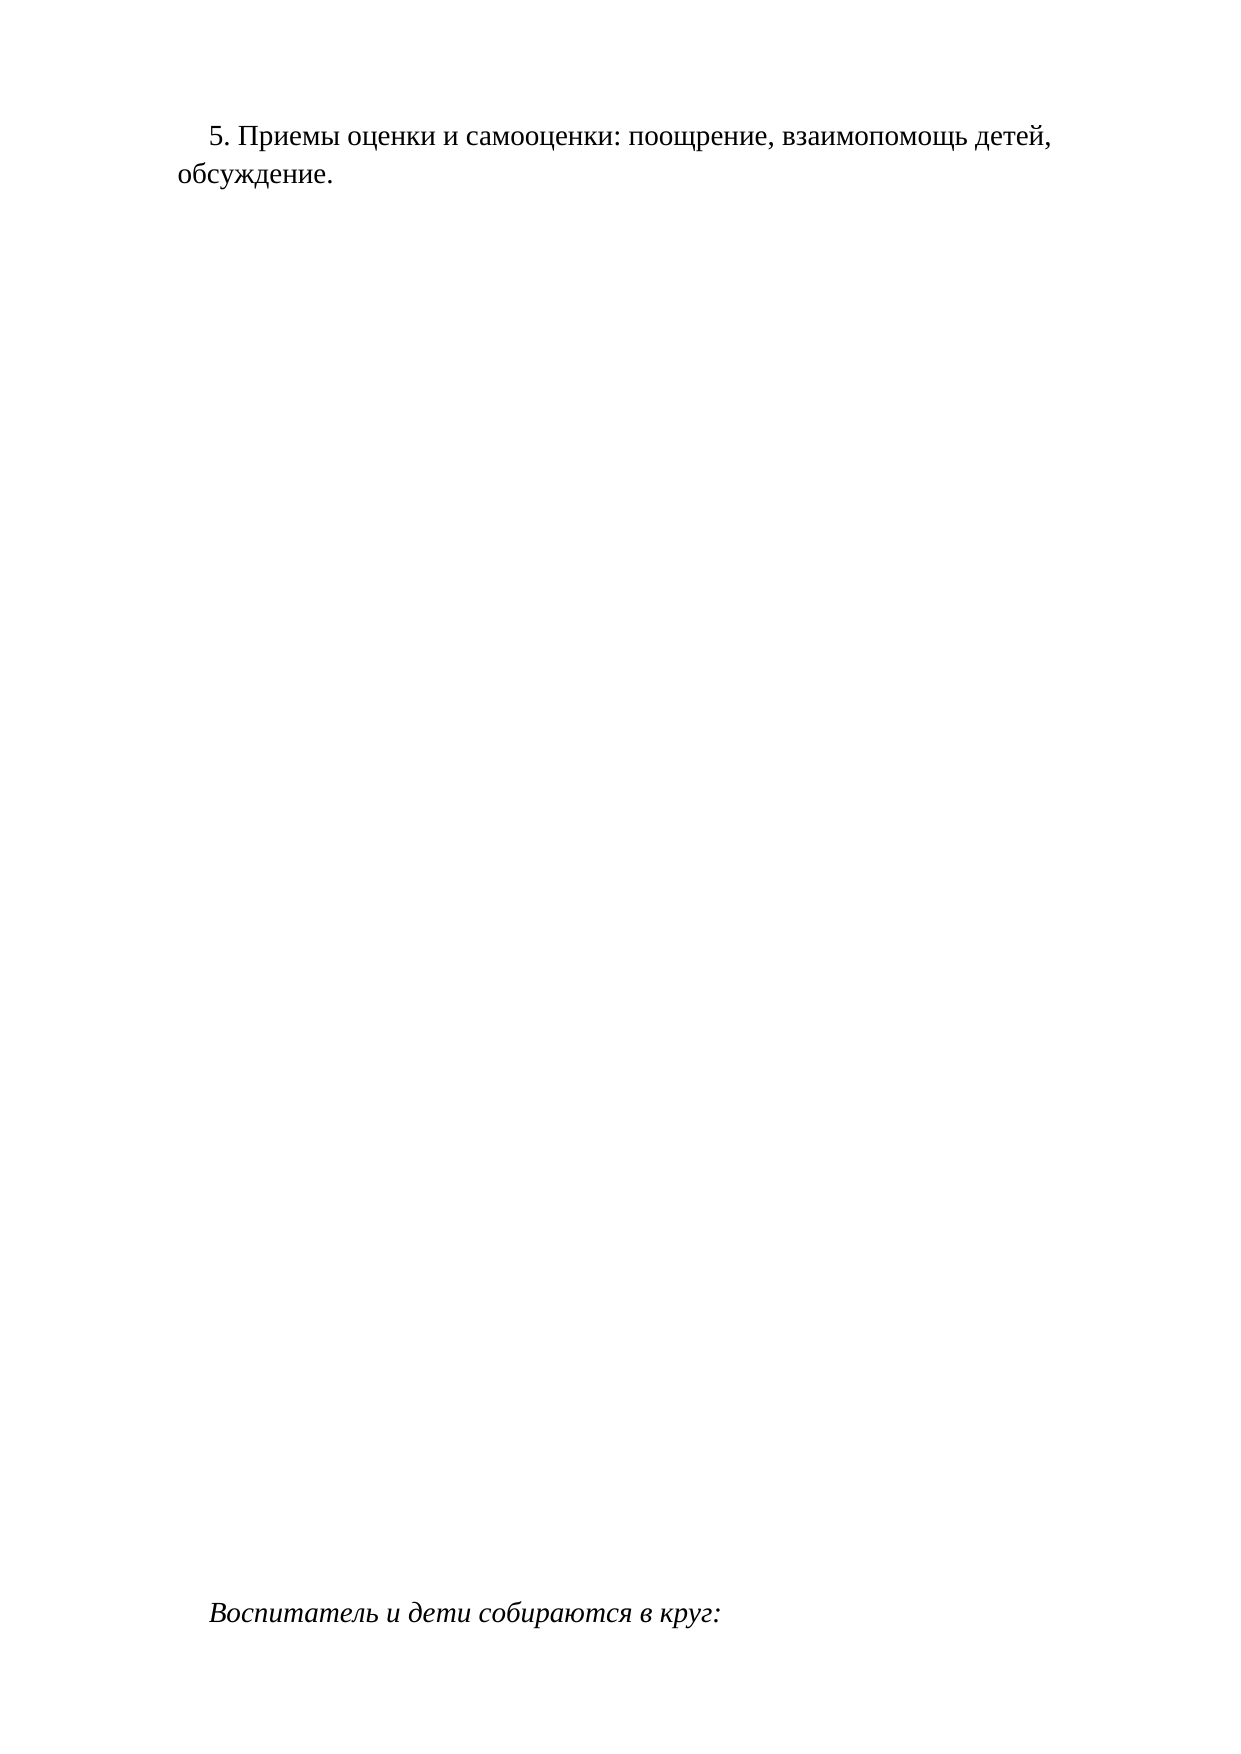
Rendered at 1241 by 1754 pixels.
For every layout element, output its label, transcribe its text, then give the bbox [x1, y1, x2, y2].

text Воспитатель и дети собираются в круг: [177, 1595, 1152, 1629]
text 5. Приемы оценки и самооценки: поощрение, взаимопомощь детей, обсуждение. [177, 118, 1152, 190]
